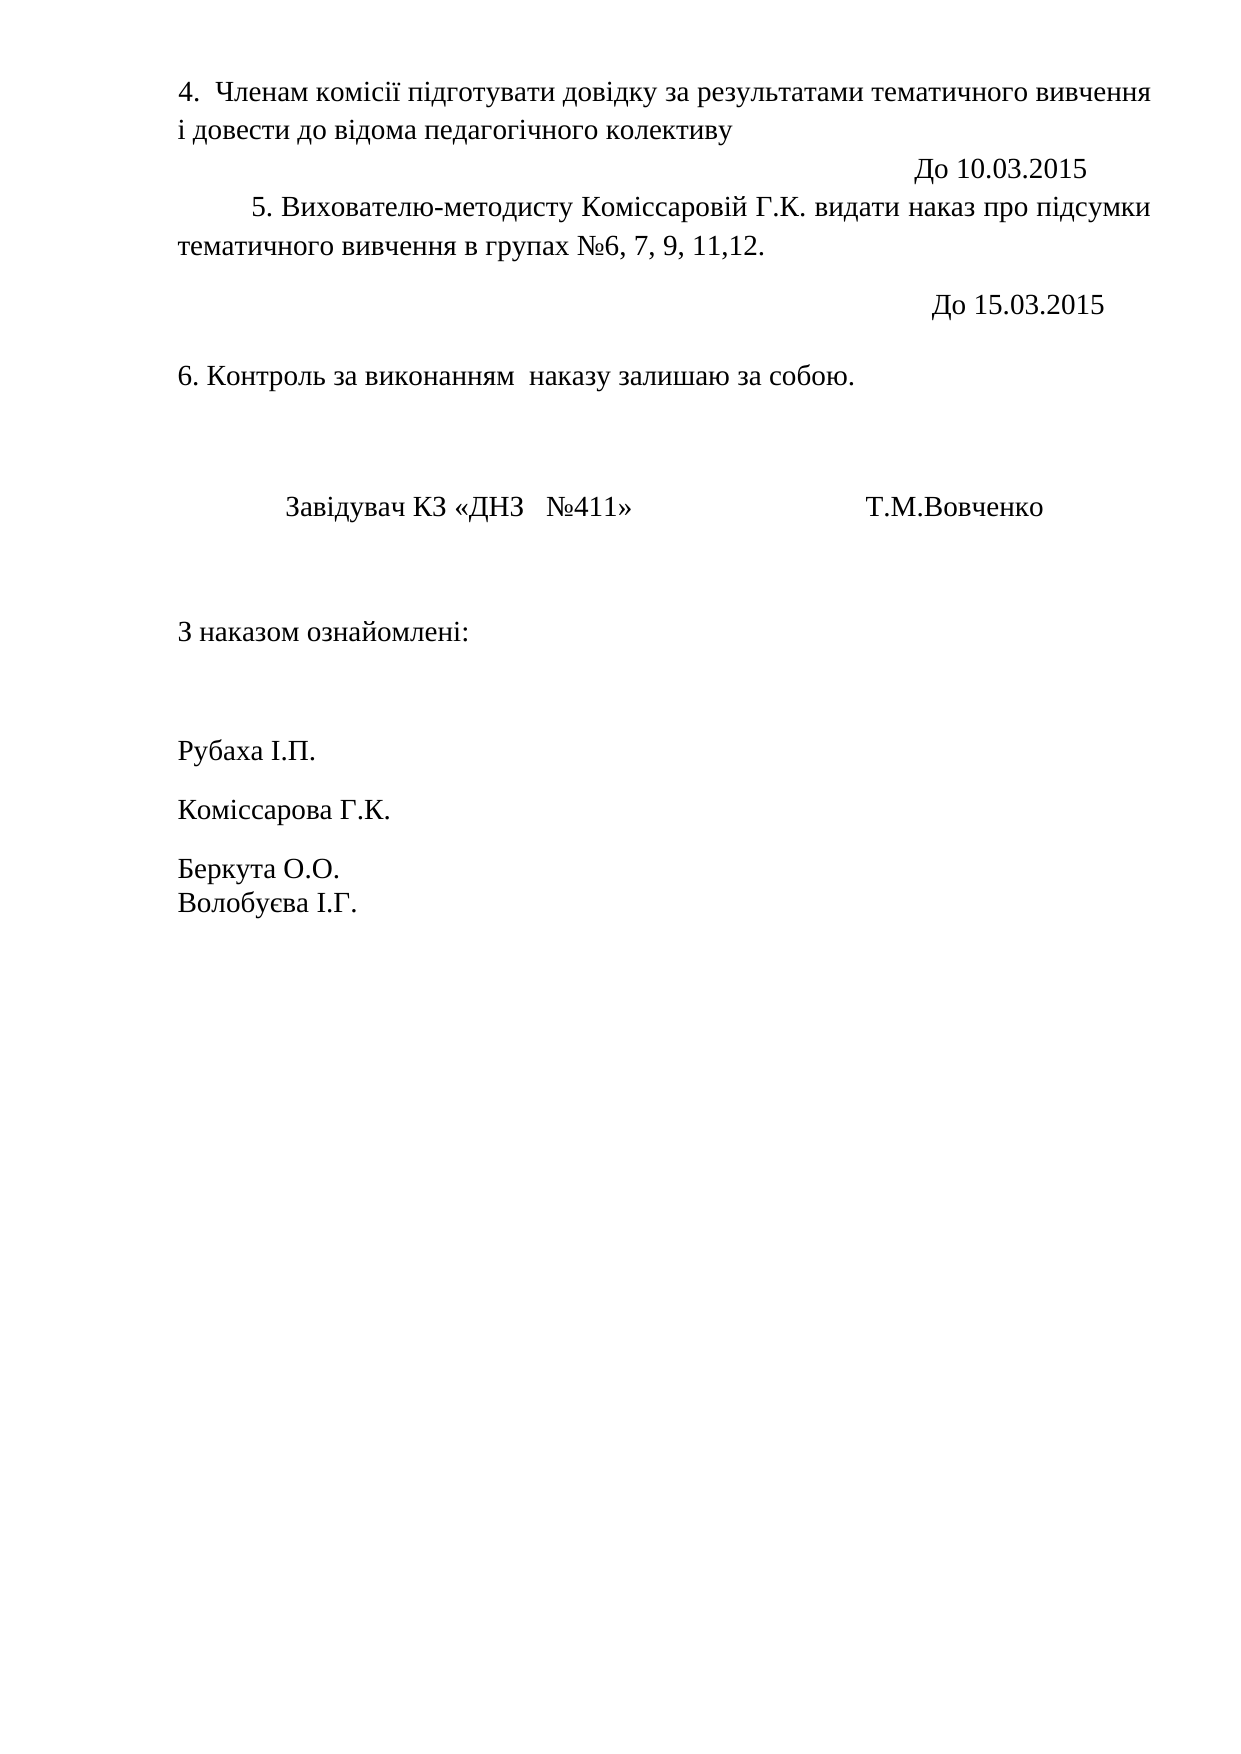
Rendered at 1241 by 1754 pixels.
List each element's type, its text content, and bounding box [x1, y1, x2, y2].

text Беркута О.О. [177, 852, 1152, 885]
text Рубаха І.П. [177, 733, 1152, 766]
text Завідувач КЗ «ДНЗ №411» Т.М.Вовченко [177, 489, 1152, 523]
text Коміссарова Г.К. [177, 792, 1152, 826]
text 4. Членам комісії підготувати довідку за результатами тематичного вивчення і довести до відома педагогічного колективу [156, 74, 1152, 146]
text До 15.03.2015 [177, 287, 1152, 321]
text Волобуєва І.Г. [177, 885, 1152, 919]
text 6. Контроль за виконанням наказу залишаю за собою. [177, 358, 1152, 392]
text З наказом ознайомлені: [177, 614, 1152, 648]
text До 10.03.2015 5. Вихователю-методисту Коміссаровій Г.К. видати наказ про підсумки тематичного вивчення в групах №6, 7, 9, 11,12. [156, 151, 1152, 262]
